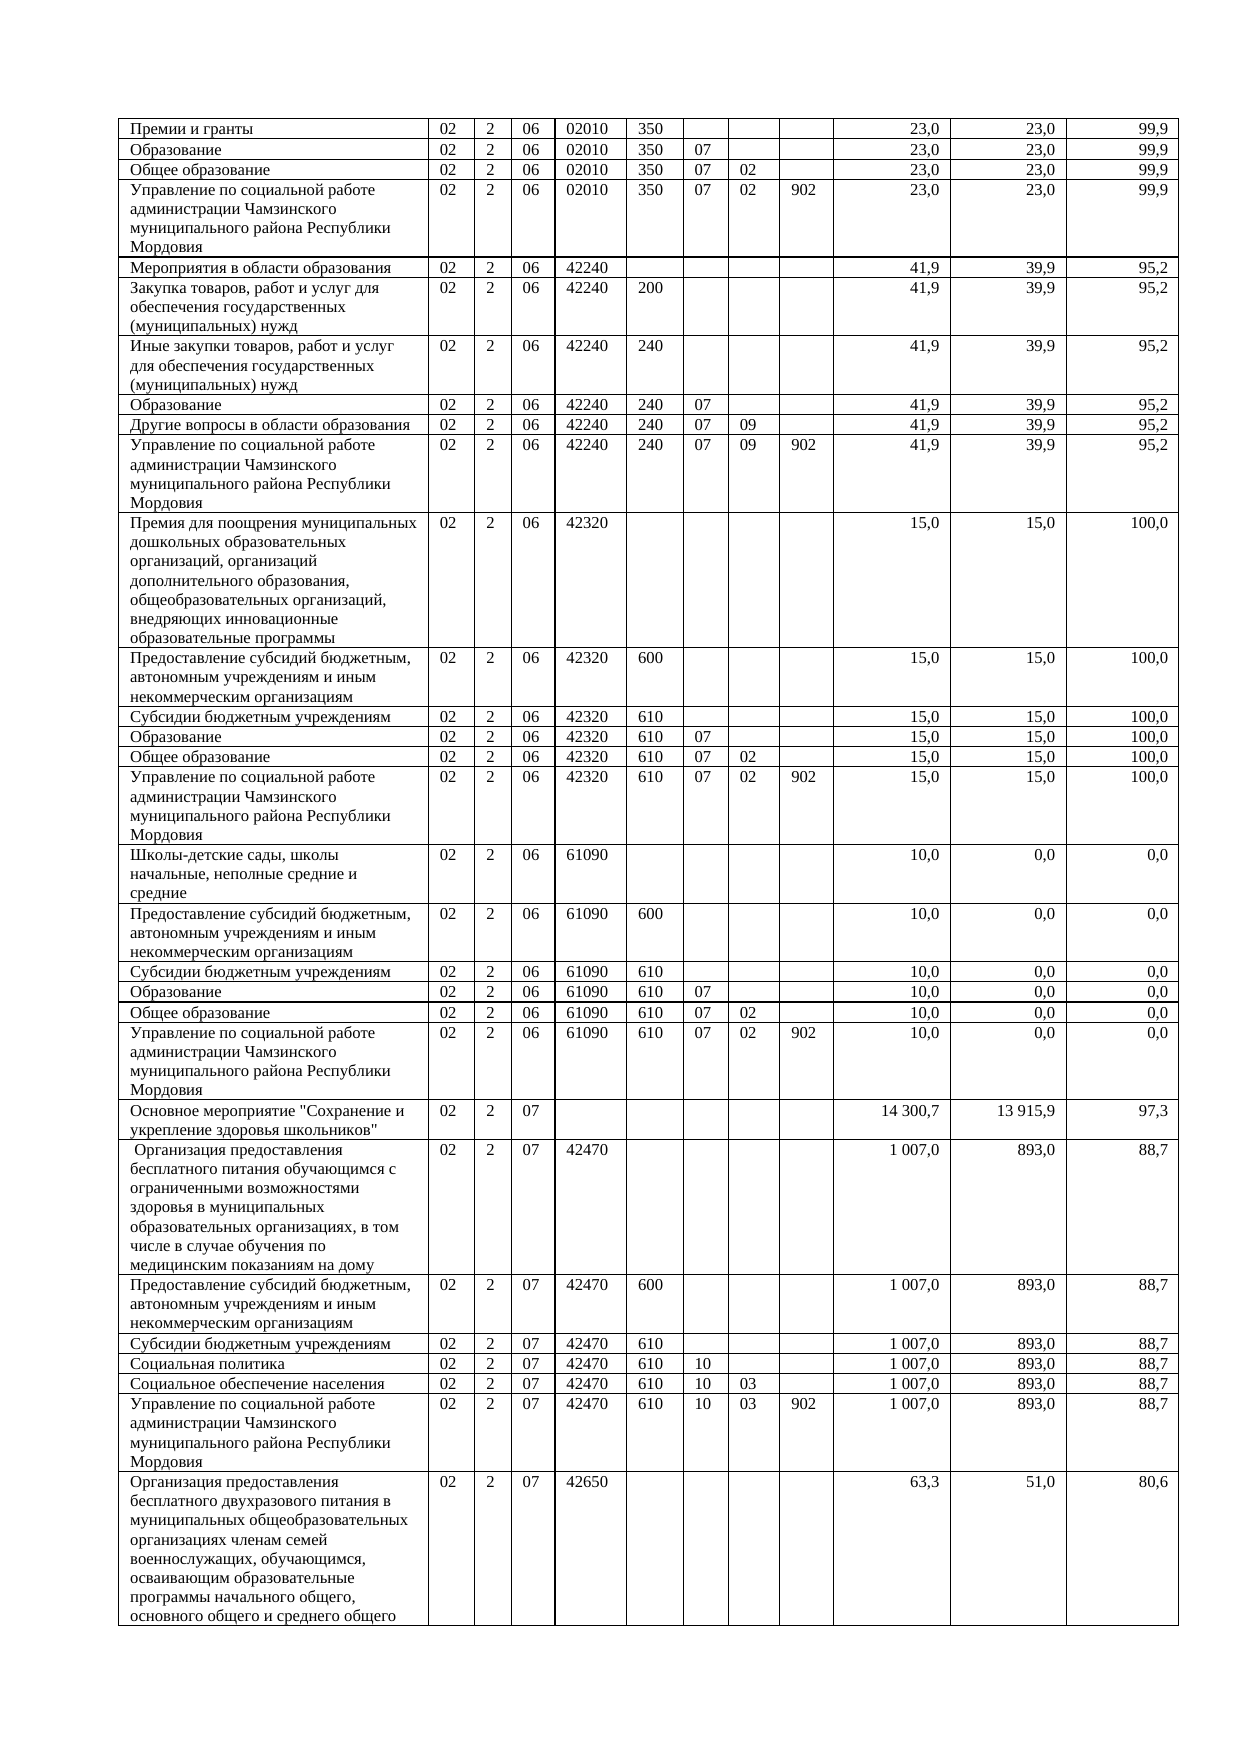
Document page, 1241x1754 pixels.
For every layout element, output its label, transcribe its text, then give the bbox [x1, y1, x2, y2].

table_cell 610 [627, 747, 683, 766]
table_cell 610 [627, 1354, 683, 1373]
table_cell 07 [512, 1374, 554, 1393]
table_cell 02 [429, 1140, 474, 1274]
table_cell [684, 1140, 728, 1274]
table_cell 610 [627, 707, 683, 726]
table_cell 2 [475, 1374, 511, 1393]
table_cell 41,9 [834, 258, 950, 277]
table_cell 02 [729, 767, 779, 844]
table_cell 0,0 [1067, 1003, 1178, 1022]
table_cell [119, 1472, 428, 1625]
table_cell Субсидии бюджетным учреждениям [119, 707, 428, 726]
table_cell 02 [429, 435, 474, 512]
table_cell 15,0 [834, 767, 950, 844]
table_cell 61090 [556, 1023, 626, 1099]
table_cell [780, 648, 833, 706]
table_cell 610 [627, 1394, 683, 1471]
table_cell [627, 1100, 683, 1139]
table_cell 03 [729, 1374, 779, 1393]
table_cell Основное мероприятие "Сохранение и укрепление здоровья школьников" [119, 1100, 428, 1139]
table_cell [684, 1334, 728, 1353]
table_cell 06 [512, 278, 554, 335]
table_cell 0,0 [951, 982, 1066, 1001]
table_cell [684, 845, 728, 902]
table_cell 240 [627, 435, 683, 512]
table_cell Другие вопросы в области образования [119, 415, 428, 434]
table_cell 41,9 [834, 435, 950, 512]
table_cell 23,0 [834, 119, 950, 138]
table_cell 06 [512, 904, 554, 961]
table_cell [729, 1275, 779, 1332]
table_cell [627, 258, 683, 277]
table_cell [627, 1140, 683, 1274]
table_cell 99,9 [1067, 139, 1178, 158]
table_cell Организация предоставления бесплатного питания обучающимся с ограниченными возможностями здоровья в муниципальных образовательных организациях, в том числе в случае обучения по медицинским показаниям на дому [119, 1140, 428, 1274]
table_cell 07 [684, 982, 728, 1001]
table_cell 06 [512, 258, 554, 277]
table_cell Общее образование [119, 160, 428, 179]
table_cell 240 [627, 415, 683, 434]
table_cell 2 [475, 139, 511, 158]
table_cell 893,0 [951, 1275, 1066, 1332]
table_cell 42320 [556, 648, 626, 706]
table_cell 06 [512, 160, 554, 179]
table_cell 06 [512, 395, 554, 414]
table_cell Социальное обеспечение населения [119, 1374, 428, 1393]
table_cell 42240 [556, 415, 626, 434]
table_cell 39,9 [951, 415, 1066, 434]
table_cell [684, 904, 728, 961]
table_cell Субсидии бюджетным учреждениям [119, 962, 428, 981]
table_cell [780, 962, 833, 981]
table_cell 893,0 [951, 1354, 1066, 1373]
table_cell 42470 [556, 1354, 626, 1373]
table_cell 02 [429, 982, 474, 1001]
table_cell 39,9 [951, 258, 1066, 277]
table_cell 100,0 [1067, 513, 1178, 647]
table_cell 61090 [556, 904, 626, 961]
table_cell 350 [627, 139, 683, 158]
table_cell 15,0 [951, 513, 1066, 647]
table_cell 07 [512, 1100, 554, 1139]
table_cell [780, 139, 833, 158]
table_cell Премия для поощрения муниципальных дошкольных образовательных организаций, организаций дополнительного образования, общеобразовательных организаций, внедряющих инновационные образовательные программы [119, 513, 428, 647]
table_cell 02 [429, 707, 474, 726]
table_cell 15,0 [951, 767, 1066, 844]
table_cell 02 [729, 180, 779, 256]
table_cell 06 [512, 180, 554, 256]
table_cell 100,0 [1067, 747, 1178, 766]
table_cell [684, 707, 728, 726]
table_cell 100,0 [1067, 707, 1178, 726]
table_cell 02 [429, 1275, 474, 1332]
table_cell 02 [429, 160, 474, 179]
table_cell 0,0 [951, 845, 1066, 902]
table_cell 99,9 [1067, 119, 1178, 138]
table_cell 600 [627, 1275, 683, 1332]
table_cell [729, 336, 779, 394]
table_cell 2 [475, 415, 511, 434]
table_cell 06 [512, 1023, 554, 1099]
table_cell 02 [429, 1003, 474, 1022]
table_cell [780, 513, 833, 647]
table_cell 02 [429, 258, 474, 277]
table_cell 893,0 [951, 1394, 1066, 1471]
table_cell [729, 1140, 779, 1274]
table_cell 2 [475, 1140, 511, 1274]
table_cell 06 [512, 767, 554, 844]
table_cell 2 [475, 278, 511, 335]
table_cell [729, 1472, 779, 1625]
table_cell 42240 [556, 336, 626, 394]
table_cell 02 [729, 160, 779, 179]
table_cell 95,2 [1067, 395, 1178, 414]
table_cell [780, 336, 833, 394]
table_cell 42470 [556, 1394, 626, 1471]
table_cell Предоставление субсидий бюджетным, автономным учреждениям и иным некоммерческим организациям [119, 648, 428, 706]
table_cell 41,9 [834, 415, 950, 434]
table_cell 23,0 [951, 139, 1066, 158]
table_cell 06 [512, 1003, 554, 1022]
table_cell 07 [512, 1140, 554, 1274]
table_cell 07 [512, 1334, 554, 1353]
table_cell 2 [475, 707, 511, 726]
table_cell 2 [475, 1003, 511, 1022]
table_cell 15,0 [834, 707, 950, 726]
table_cell 2 [475, 904, 511, 961]
table_cell 610 [627, 962, 683, 981]
table_cell 1 007,0 [834, 1354, 950, 1373]
table_cell 2 [475, 1354, 511, 1373]
table_cell Премии и гранты [119, 119, 428, 138]
table_cell [684, 648, 728, 706]
table_cell 41,9 [834, 336, 950, 394]
table_cell 07 [684, 1023, 728, 1099]
table_cell 14 300,7 [834, 1100, 950, 1139]
table_cell 06 [512, 415, 554, 434]
table_cell 2 [475, 1100, 511, 1139]
table_cell 2 [475, 648, 511, 706]
table_cell 893,0 [951, 1140, 1066, 1274]
table_cell [780, 1275, 833, 1332]
table_cell 02 [429, 415, 474, 434]
table_cell 07 [684, 395, 728, 414]
table_cell [729, 727, 779, 746]
table_cell 42320 [556, 513, 626, 647]
table_cell [729, 513, 779, 647]
table_cell 39,9 [951, 278, 1066, 335]
table_cell 893,0 [951, 1334, 1066, 1353]
table_cell [780, 707, 833, 726]
table_cell [627, 1472, 683, 1625]
table_cell 02 [429, 1334, 474, 1353]
table_cell 42240 [556, 278, 626, 335]
table_cell 42320 [556, 747, 626, 766]
table_cell 15,0 [951, 648, 1066, 706]
table_cell 610 [627, 1374, 683, 1393]
table_cell Образование [119, 395, 428, 414]
table_cell 02 [429, 1100, 474, 1139]
table_cell 06 [512, 139, 554, 158]
table_cell 09 [729, 435, 779, 512]
table_cell 06 [512, 982, 554, 1001]
table_cell 02010 [556, 139, 626, 158]
table_cell [780, 904, 833, 961]
table_cell 23,0 [951, 119, 1066, 138]
table_cell 23,0 [834, 139, 950, 158]
table_cell 02 [429, 1394, 474, 1471]
table_cell 42470 [556, 1140, 626, 1274]
table_cell 39,9 [951, 336, 1066, 394]
table_cell 0,0 [1067, 845, 1178, 902]
table_cell 95,2 [1067, 278, 1178, 335]
table_cell 02010 [556, 180, 626, 256]
table_cell 610 [627, 1003, 683, 1022]
table_cell 06 [512, 747, 554, 766]
table_cell 0,0 [1067, 982, 1178, 1001]
table_cell 600 [627, 648, 683, 706]
table_cell 610 [627, 1023, 683, 1099]
table_cell 07 [684, 747, 728, 766]
table_cell 02 [429, 1472, 474, 1625]
table_cell 02010 [556, 160, 626, 179]
table_cell 10,0 [834, 1023, 950, 1099]
table_cell 88,7 [1067, 1374, 1178, 1393]
table_cell Закупка товаров, работ и услуг для обеспечения государственных (муниципальных) нужд [119, 278, 428, 335]
table_cell Мероприятия в области образования [119, 258, 428, 277]
table_cell 2 [475, 767, 511, 844]
table_cell 61090 [556, 962, 626, 981]
table_cell 88,7 [1067, 1275, 1178, 1332]
table_cell 61090 [556, 1003, 626, 1022]
table_cell Социальная политика [119, 1354, 428, 1373]
table_cell 15,0 [834, 648, 950, 706]
table_cell 893,0 [951, 1374, 1066, 1393]
table_cell [684, 336, 728, 394]
table_cell Управление по социальной работе администрации Чамзинского муниципального района Республики Мордовия [119, 435, 428, 512]
table_cell Управление по социальной работе администрации Чамзинского муниципального района Республики Мордовия [119, 1394, 428, 1471]
table_cell [780, 415, 833, 434]
table_cell 2 [475, 395, 511, 414]
table_cell 07 [512, 1275, 554, 1332]
table_cell Общее образование [119, 1003, 428, 1022]
table_cell 240 [627, 336, 683, 394]
table_cell [684, 1275, 728, 1332]
table_cell 61090 [556, 845, 626, 902]
table_cell 02 [429, 727, 474, 746]
table_cell 2 [475, 962, 511, 981]
table_cell 10,0 [834, 1003, 950, 1022]
table_cell 2 [475, 513, 511, 647]
table_cell 99,9 [1067, 180, 1178, 256]
table_cell [684, 962, 728, 981]
table_cell 2 [475, 1275, 511, 1332]
table_cell 610 [627, 727, 683, 746]
table_cell 23,0 [834, 180, 950, 256]
table_cell [729, 904, 779, 961]
table_cell 88,7 [1067, 1394, 1178, 1471]
table_cell 06 [512, 845, 554, 902]
table_cell 2 [475, 1023, 511, 1099]
table_cell [780, 1003, 833, 1022]
table_cell [729, 707, 779, 726]
table_cell 10,0 [834, 904, 950, 961]
table_cell 350 [627, 160, 683, 179]
table_cell [556, 1100, 626, 1139]
table_cell 80,6 [1067, 1472, 1178, 1625]
table_cell 88,7 [1067, 1334, 1178, 1353]
table_cell 02 [429, 278, 474, 335]
table_cell 39,9 [951, 395, 1066, 414]
table_cell 07 [684, 160, 728, 179]
table_cell 42240 [556, 258, 626, 277]
table_cell 2 [475, 160, 511, 179]
table_cell 02 [429, 904, 474, 961]
table_cell 0,0 [1067, 904, 1178, 961]
table_cell 06 [512, 962, 554, 981]
table_cell 240 [627, 395, 683, 414]
table_cell Общее образование [119, 747, 428, 766]
table_cell 2 [475, 336, 511, 394]
table_cell 07 [512, 1354, 554, 1373]
table_cell 902 [780, 435, 833, 512]
table_cell Управление по социальной работе администрации Чамзинского муниципального района Республики Мордовия [119, 1023, 428, 1099]
table_cell [729, 648, 779, 706]
table_cell [729, 982, 779, 1001]
table_cell 902 [780, 1394, 833, 1471]
table_cell 100,0 [1067, 767, 1178, 844]
table_cell 41,9 [834, 278, 950, 335]
table_cell 07 [684, 415, 728, 434]
table_cell 0,0 [951, 1003, 1066, 1022]
table_cell 06 [512, 513, 554, 647]
table_cell 51,0 [951, 1472, 1066, 1625]
table_cell 100,0 [1067, 648, 1178, 706]
table_cell Предоставление субсидий бюджетным, автономным учреждениям и иным некоммерческим организациям [119, 904, 428, 961]
table_cell [729, 962, 779, 981]
table_cell 02 [429, 119, 474, 138]
table_cell 02 [429, 139, 474, 158]
table_cell 42320 [556, 767, 626, 844]
table_cell [729, 1100, 779, 1139]
table_cell 15,0 [834, 513, 950, 647]
table_cell 02 [429, 513, 474, 647]
table_cell [780, 727, 833, 746]
table_cell 2 [475, 982, 511, 1001]
table_cell 03 [729, 1394, 779, 1471]
table_cell [684, 1472, 728, 1625]
table_cell 61090 [556, 982, 626, 1001]
table_cell 10 [684, 1394, 728, 1471]
table_cell 07 [684, 1003, 728, 1022]
table_cell 42240 [556, 435, 626, 512]
table_cell 09 [729, 415, 779, 434]
table_cell 2 [475, 1334, 511, 1353]
table_cell 0,0 [1067, 1023, 1178, 1099]
table_cell [780, 395, 833, 414]
table_cell 42470 [556, 1275, 626, 1332]
table_cell 2 [475, 747, 511, 766]
table_cell 2 [475, 1472, 511, 1625]
table_cell [780, 258, 833, 277]
table_cell 02 [429, 336, 474, 394]
table_cell 02 [729, 747, 779, 766]
table_cell 95,2 [1067, 336, 1178, 394]
table_cell 06 [512, 435, 554, 512]
table_cell 02 [729, 1023, 779, 1099]
table_cell 2 [475, 258, 511, 277]
table_cell Субсидии бюджетным учреждениям [119, 1334, 428, 1353]
table_cell 07 [684, 727, 728, 746]
table_cell 02 [429, 395, 474, 414]
table_cell 15,0 [951, 707, 1066, 726]
table_cell [729, 119, 779, 138]
table_cell 42650 [556, 1472, 626, 1625]
table_cell 610 [627, 982, 683, 1001]
table_cell 15,0 [834, 747, 950, 766]
table_cell 99,9 [1067, 160, 1178, 179]
table_cell 97,3 [1067, 1100, 1178, 1139]
table_cell 95,2 [1067, 415, 1178, 434]
table_cell 902 [780, 180, 833, 256]
table_cell [780, 1140, 833, 1274]
table_cell 2 [475, 119, 511, 138]
table_cell Управление по социальной работе администрации Чамзинского муниципального района Республики Мордовия [119, 180, 428, 256]
table_cell 07 [684, 139, 728, 158]
table_cell 2 [475, 727, 511, 746]
table_cell 42320 [556, 727, 626, 746]
table_cell 0,0 [951, 1023, 1066, 1099]
table_cell 1 007,0 [834, 1394, 950, 1471]
table_cell [780, 1334, 833, 1353]
table_cell 06 [512, 707, 554, 726]
table_cell 1 007,0 [834, 1374, 950, 1393]
table_cell 600 [627, 904, 683, 961]
table_cell Образование [119, 139, 428, 158]
table_cell [627, 845, 683, 902]
table_cell 02 [429, 1023, 474, 1099]
table_cell 42470 [556, 1374, 626, 1393]
table_cell [780, 1354, 833, 1373]
table_cell 200 [627, 278, 683, 335]
table_cell [780, 845, 833, 902]
table_cell 07 [684, 180, 728, 256]
table_cell 95,2 [1067, 435, 1178, 512]
table_cell 23,0 [951, 180, 1066, 256]
table_cell 41,9 [834, 395, 950, 414]
table_cell [684, 119, 728, 138]
table_cell 63,3 [834, 1472, 950, 1625]
table_cell 02 [729, 1003, 779, 1022]
table_cell 42240 [556, 395, 626, 414]
table_cell [729, 1334, 779, 1353]
table_cell [780, 1472, 833, 1625]
table_cell [780, 747, 833, 766]
table_cell Образование [119, 727, 428, 746]
table_cell 2 [475, 1394, 511, 1471]
table_cell 07 [512, 1472, 554, 1625]
table_cell Школы-детские сады, школы начальные, неполные средние и средние [119, 845, 428, 902]
table_cell 2 [475, 180, 511, 256]
table_cell [684, 278, 728, 335]
table_cell [780, 278, 833, 335]
table_cell 02 [429, 845, 474, 902]
table_cell 610 [627, 767, 683, 844]
table_cell 1 007,0 [834, 1275, 950, 1332]
table_cell 610 [627, 1334, 683, 1353]
table_cell 10,0 [834, 982, 950, 1001]
table_cell [729, 139, 779, 158]
table_cell 0,0 [1067, 962, 1178, 981]
table_cell 02 [429, 648, 474, 706]
table_cell 1 007,0 [834, 1140, 950, 1274]
table_cell 88,7 [1067, 1354, 1178, 1373]
table_cell 06 [512, 336, 554, 394]
table_cell 42320 [556, 707, 626, 726]
table_cell 95,2 [1067, 258, 1178, 277]
table_cell 06 [512, 648, 554, 706]
table_cell [729, 258, 779, 277]
table_cell 23,0 [951, 160, 1066, 179]
table_cell 15,0 [951, 747, 1066, 766]
table_cell 350 [627, 119, 683, 138]
table_cell [684, 1100, 728, 1139]
table_cell 2 [475, 435, 511, 512]
table_cell Образование [119, 982, 428, 1001]
table_cell [780, 160, 833, 179]
table_cell 1 007,0 [834, 1334, 950, 1353]
table_cell 902 [780, 1023, 833, 1099]
table_cell [780, 1374, 833, 1393]
table_cell [729, 1354, 779, 1373]
table_cell 10,0 [834, 845, 950, 902]
table_cell 350 [627, 180, 683, 256]
table_cell [780, 1100, 833, 1139]
table_cell [684, 513, 728, 647]
table_cell 02 [429, 747, 474, 766]
table_cell 23,0 [834, 160, 950, 179]
table_cell 13 915,9 [951, 1100, 1066, 1139]
table_cell 15,0 [951, 727, 1066, 746]
table_cell 06 [512, 727, 554, 746]
table_cell 02 [429, 1354, 474, 1373]
table_cell 88,7 [1067, 1140, 1178, 1274]
table_cell 15,0 [834, 727, 950, 746]
table_cell 02 [429, 962, 474, 981]
table_cell Иные закупки товаров, работ и услуг для обеспечения государственных (муниципальных) нужд [119, 336, 428, 394]
table_cell [729, 278, 779, 335]
table_cell 0,0 [951, 904, 1066, 961]
table_cell 39,9 [951, 435, 1066, 512]
table_cell 07 [684, 435, 728, 512]
table_cell 2 [475, 845, 511, 902]
table_cell 902 [780, 767, 833, 844]
table_cell 10 [684, 1354, 728, 1373]
table_cell [684, 258, 728, 277]
table_cell [780, 982, 833, 1001]
table_cell 10,0 [834, 962, 950, 981]
table_cell [780, 119, 833, 138]
table_cell 0,0 [951, 962, 1066, 981]
table_cell 02 [429, 1374, 474, 1393]
table_cell [627, 513, 683, 647]
table_cell [729, 845, 779, 902]
table_cell 42470 [556, 1334, 626, 1353]
table_cell 02 [429, 180, 474, 256]
table_cell 02010 [556, 119, 626, 138]
table_cell [729, 395, 779, 414]
table_cell 07 [684, 767, 728, 844]
table_cell Предоставление субсидий бюджетным, автономным учреждениям и иным некоммерческим организациям [119, 1275, 428, 1332]
table_cell 100,0 [1067, 727, 1178, 746]
table_cell Управление по социальной работе администрации Чамзинского муниципального района Республики Мордовия [119, 767, 428, 844]
table_cell 07 [512, 1394, 554, 1471]
table_cell 06 [512, 119, 554, 138]
table_cell 02 [429, 767, 474, 844]
table_cell 10 [684, 1374, 728, 1393]
